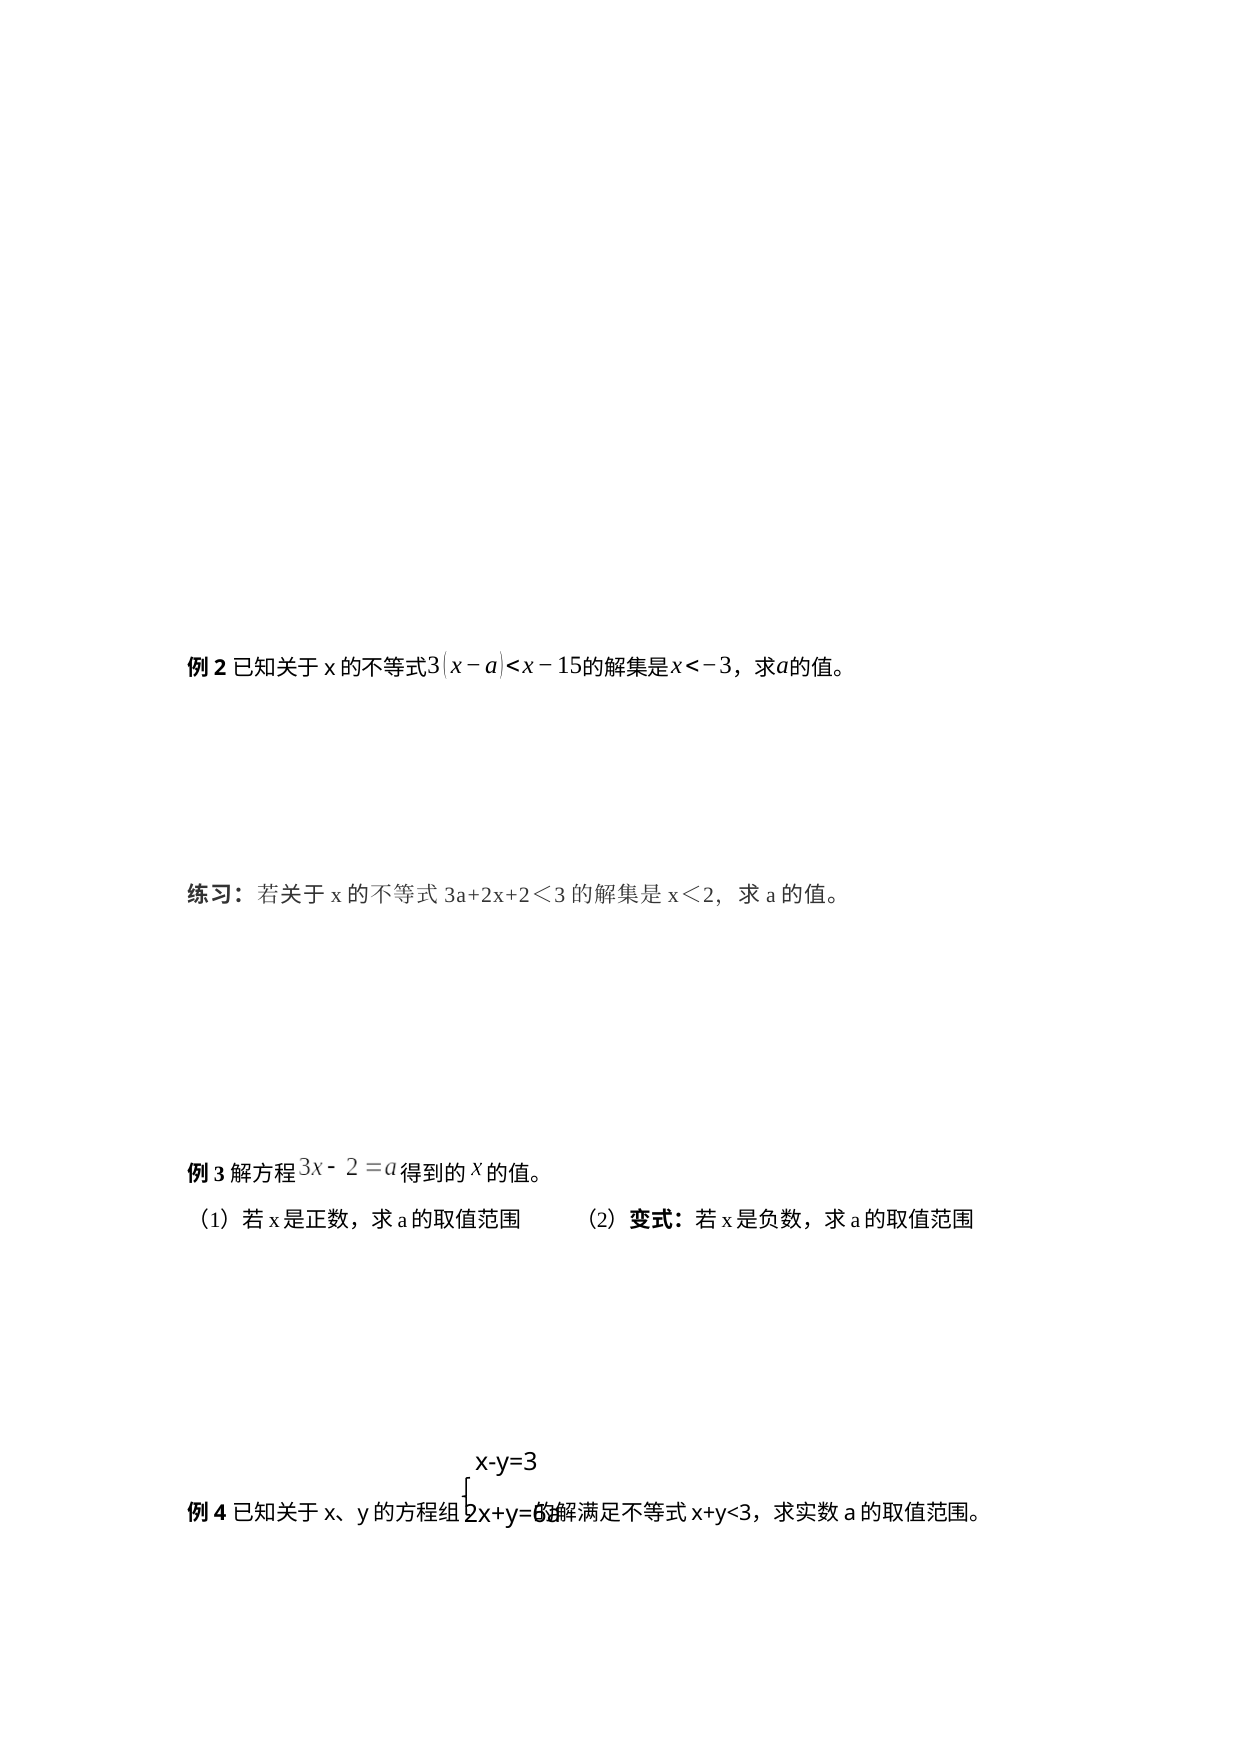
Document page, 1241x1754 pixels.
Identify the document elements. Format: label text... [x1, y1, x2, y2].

text 例4 已知关于x、y的方程组 的解满足不等式x+y<3，求实数a的取值范围。 [187, 1494, 1053, 1527]
text 例2 已知关于x的不等式的解集是，求的值。 [187, 649, 1053, 682]
text （1）若x是正数，求a的取值范围 （2）变式：若x是负数，求a的取值范围 [187, 1202, 1053, 1234]
text 例3 解方程得到的的值。 [187, 1137, 1053, 1202]
text 练习：若关于x的不等式3a+2x+2＜3的解集是x＜2，求a的值。 [187, 877, 1053, 909]
